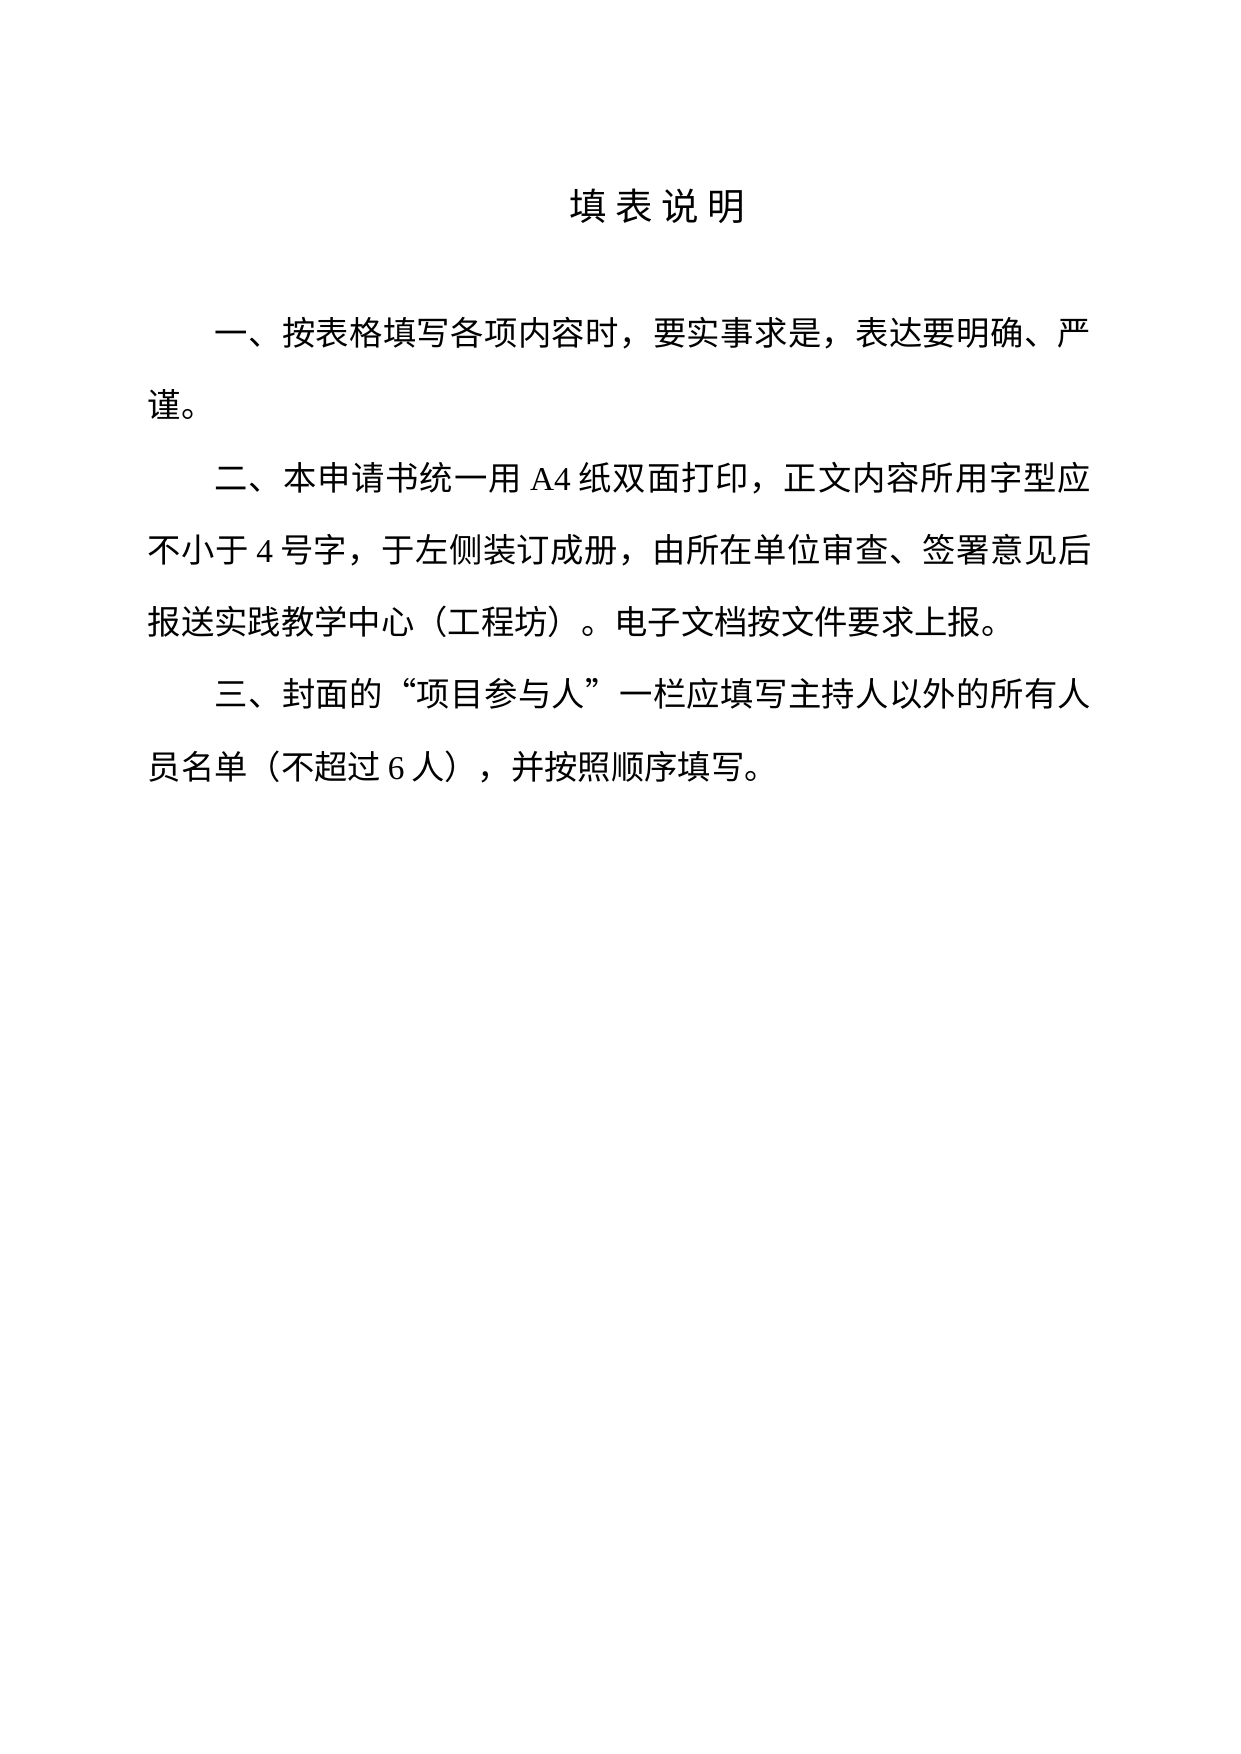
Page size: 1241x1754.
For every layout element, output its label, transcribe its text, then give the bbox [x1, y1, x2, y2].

text 填 表 说 明 [148, 177, 1092, 231]
text 一、按表格填写各项内容时，要实事求是，表达要明确、严谨。 [148, 307, 1092, 427]
text 三、封面的“项目参与人”一栏应填写主持人以外的所有人员名单（不超过6人），并按照顺序填写。 [148, 668, 1092, 789]
text 二、本申请书统一用A4纸双面打印，正文内容所用字型应不小于4号字，于左侧装订成册，由所在单位审查、签署意见后报送实践教学中心（工程坊）。电子文档按文件要求上报。 [148, 451, 1092, 644]
